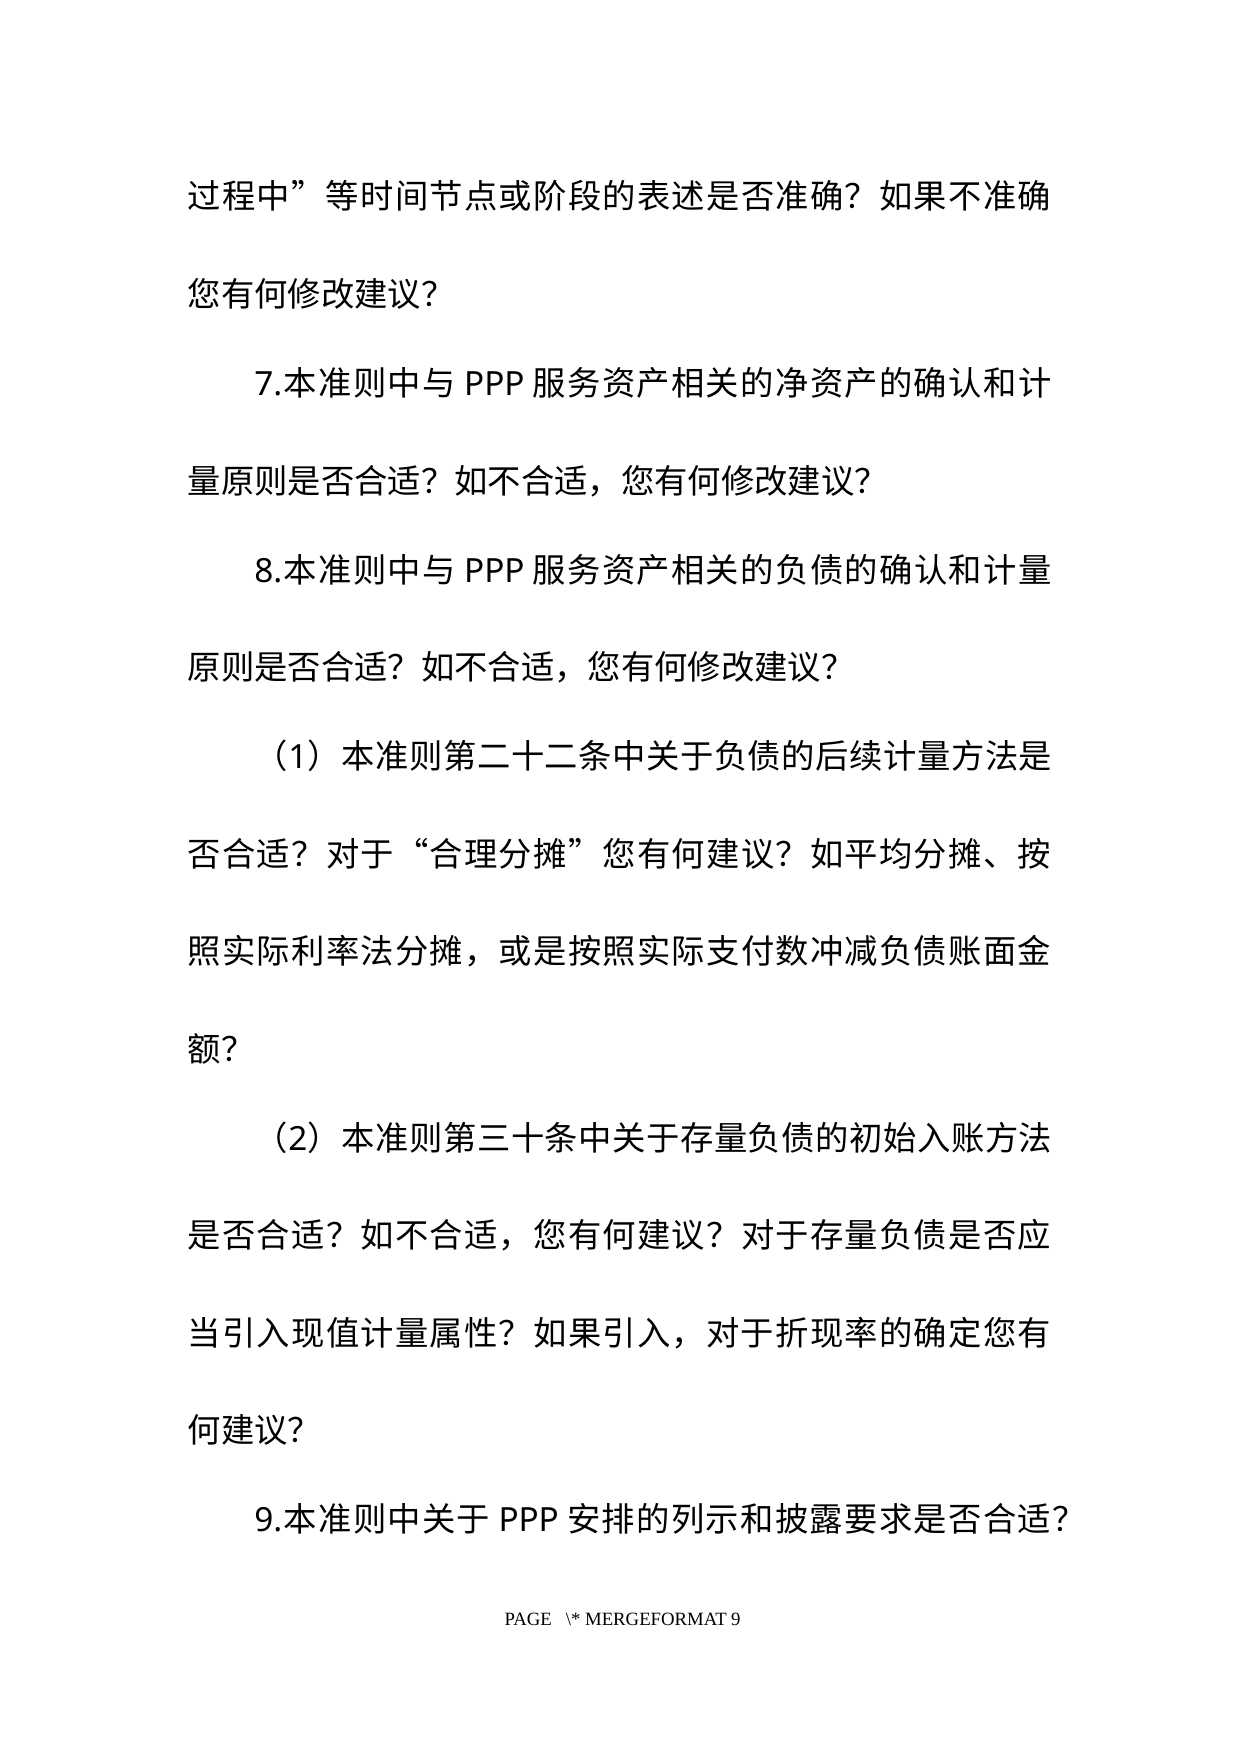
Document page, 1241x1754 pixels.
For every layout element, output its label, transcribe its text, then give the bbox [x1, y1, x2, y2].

text 8.本准则中与PPP服务资产相关的负债的确认和计量原则是否合适？如不合适，您有何修改建议？ [187, 535, 1053, 698]
text （2）本准则第三十条中关于存量负债的初始入账方法是否合适？如不合适，您有何建议？对于存量负债是否应当引入现值计量属性？如果引入，对于折现率的确定您有何建议？ [187, 1103, 1053, 1461]
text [187, 162, 1053, 324]
text （1）本准则第二十二条中关于负债的后续计量方法是否合适？对于“合理分摊”您有何建议？如平均分摊、按照实际利率法分摊，或是按照实际支付数冲减负债账面金额？ [187, 722, 1053, 1079]
text 7.本准则中与PPP服务资产相关的净资产的确认和计量原则是否合适？如不合适，您有何修改建议？ [187, 348, 1053, 511]
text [187, 1485, 1053, 1550]
